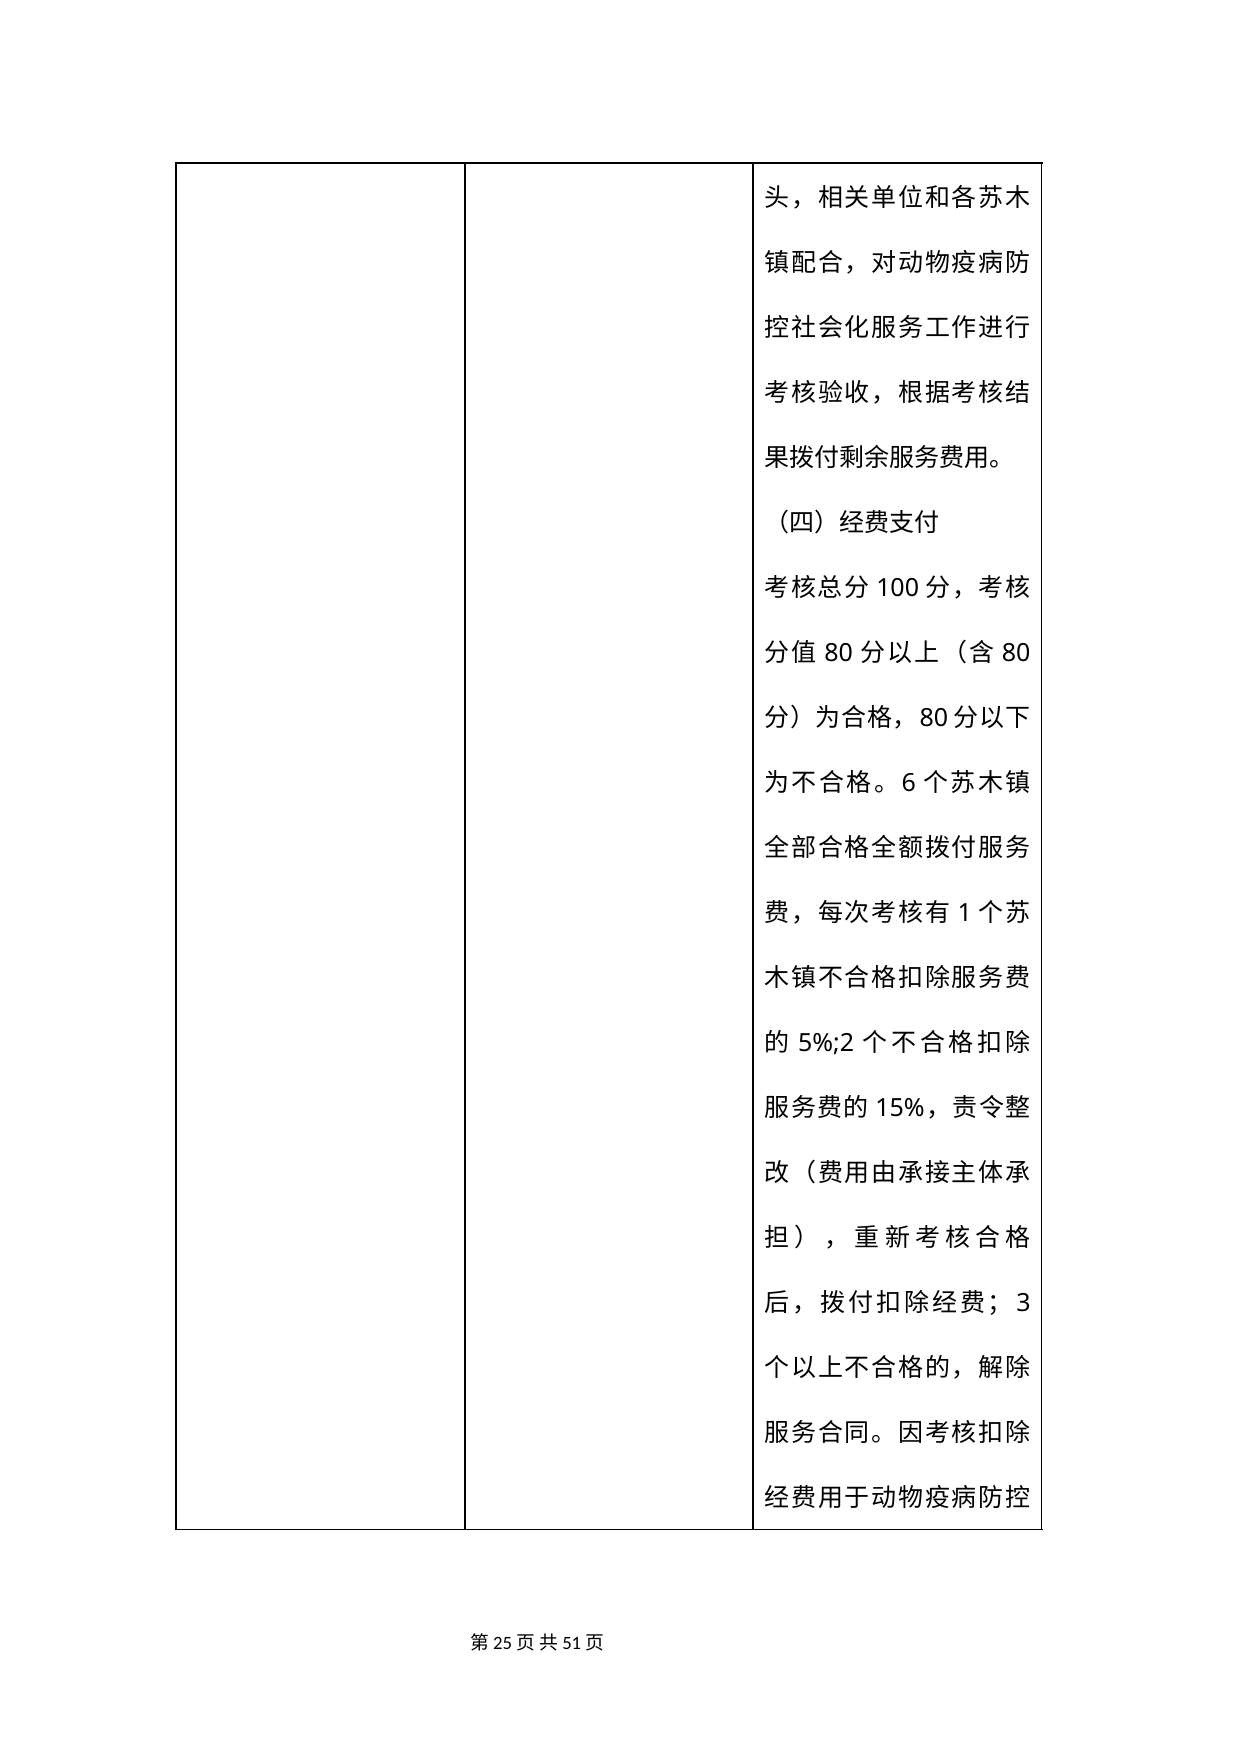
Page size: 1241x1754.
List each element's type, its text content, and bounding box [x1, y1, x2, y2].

table_cell [466, 164, 752, 1528]
table_cell 1 [177, 164, 464, 1528]
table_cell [754, 164, 1041, 1528]
